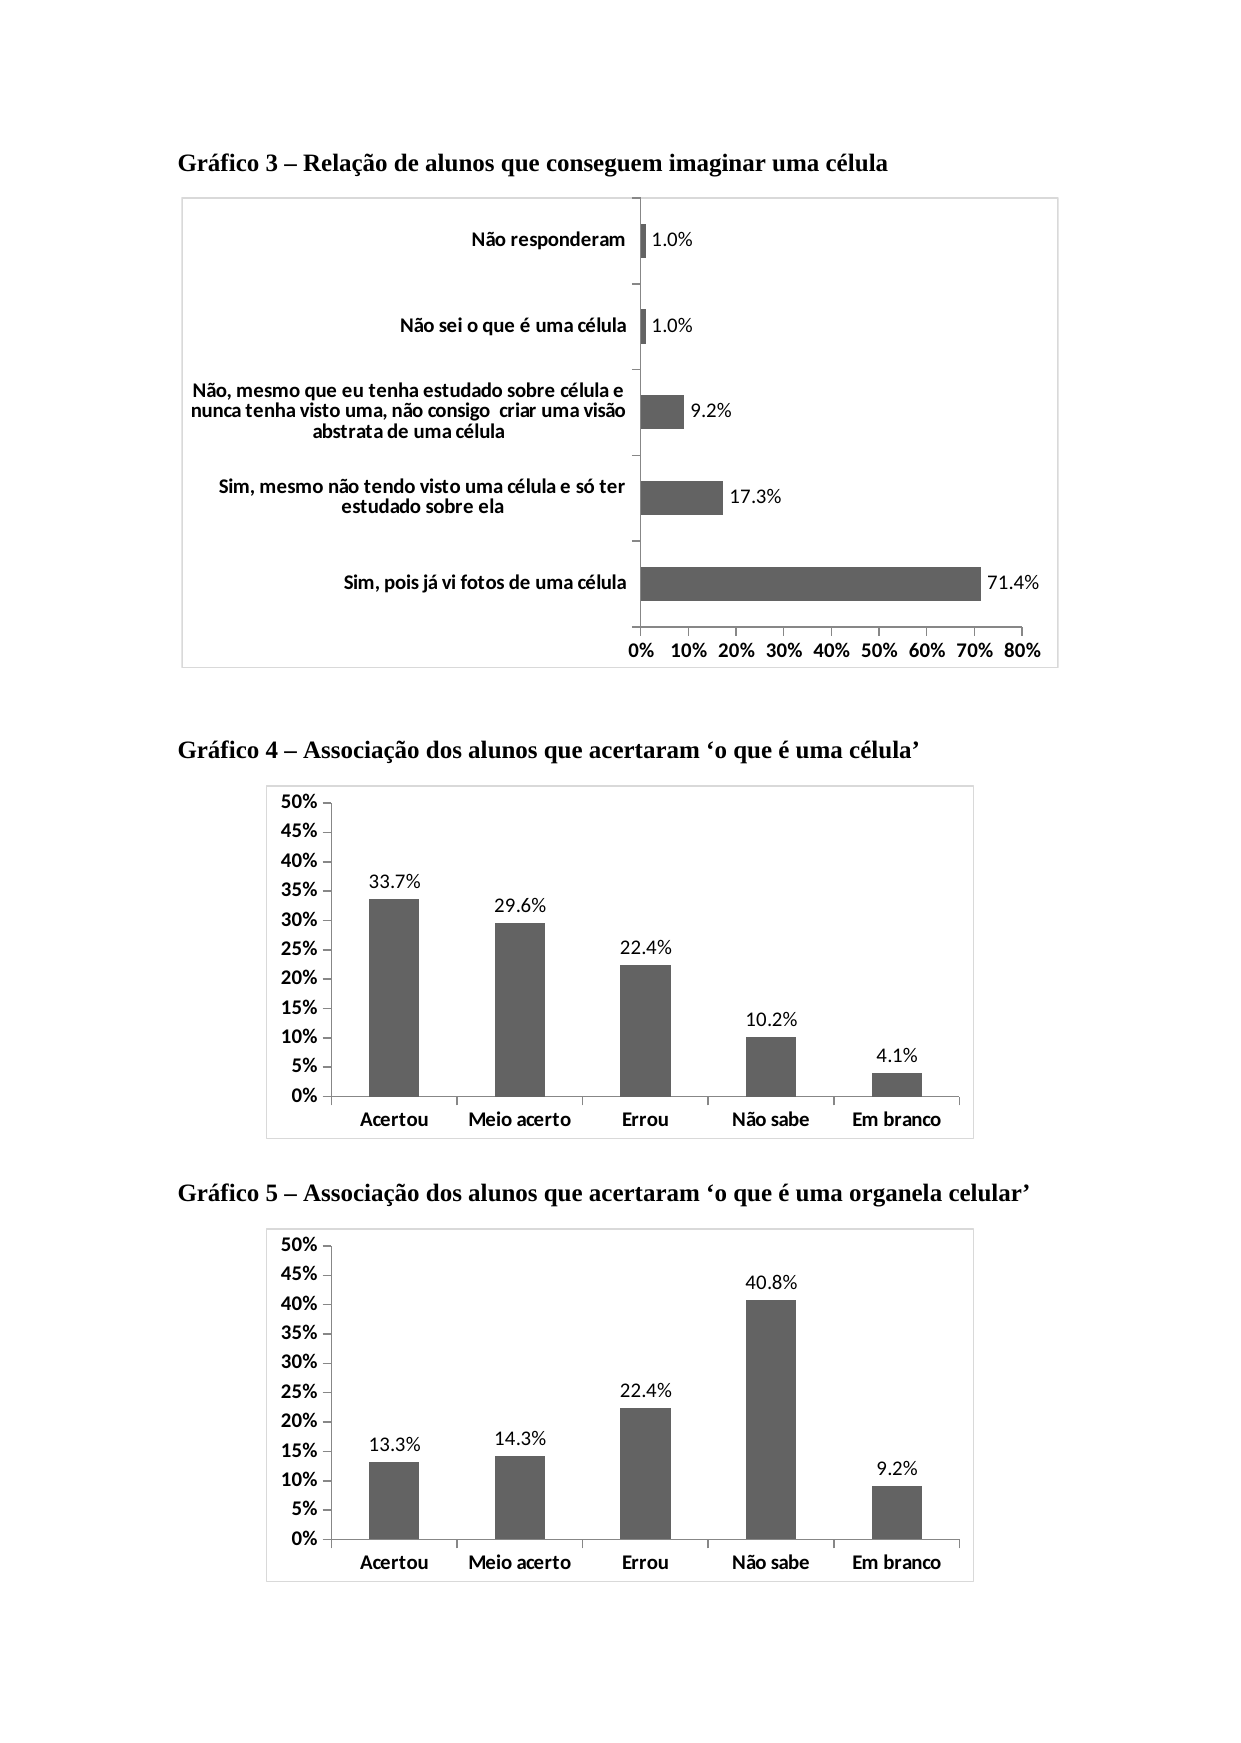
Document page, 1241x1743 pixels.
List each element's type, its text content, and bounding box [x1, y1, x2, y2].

text Gráfico 3 – Relação de alunos que conseguem imaginar uma célula [177, 148, 1063, 176]
text Gráfico 5 – Associação dos alunos que acertaram ‘o que é uma organela celular’ [177, 1178, 1063, 1207]
text Gráfico 4 – Associação dos alunos que acertaram ‘o que é uma célula’ [177, 736, 1063, 764]
